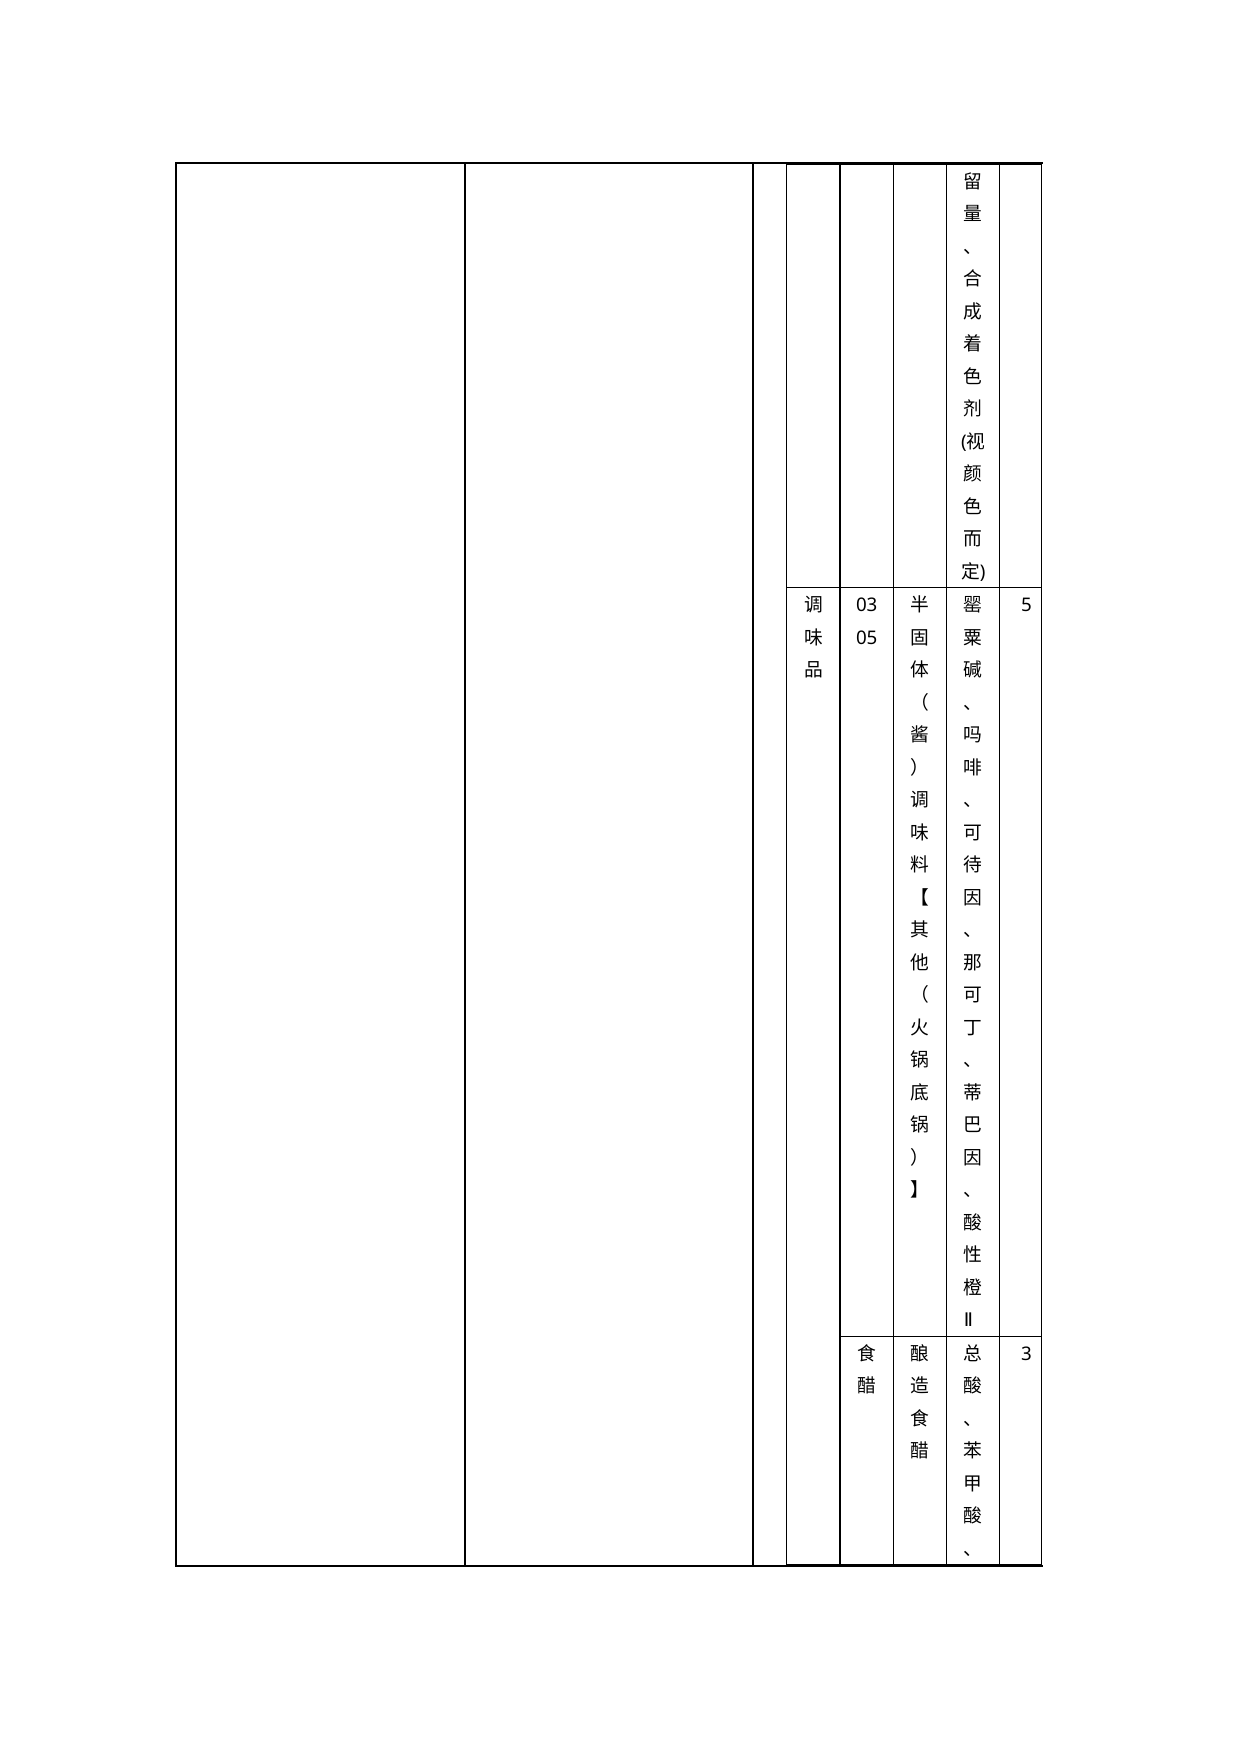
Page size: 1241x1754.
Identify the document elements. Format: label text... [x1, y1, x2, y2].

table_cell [841, 165, 893, 587]
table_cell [1000, 165, 1041, 587]
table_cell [947, 588, 999, 1336]
table_cell 1 [177, 164, 464, 1565]
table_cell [894, 588, 946, 1336]
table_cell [787, 588, 839, 1564]
table_cell ★ [466, 164, 752, 1565]
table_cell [787, 165, 839, 587]
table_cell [754, 164, 786, 1565]
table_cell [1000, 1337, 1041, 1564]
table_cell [947, 165, 999, 587]
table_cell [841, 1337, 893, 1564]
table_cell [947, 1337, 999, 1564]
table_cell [1000, 588, 1041, 1336]
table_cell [841, 588, 893, 1336]
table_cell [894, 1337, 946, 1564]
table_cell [894, 165, 946, 587]
